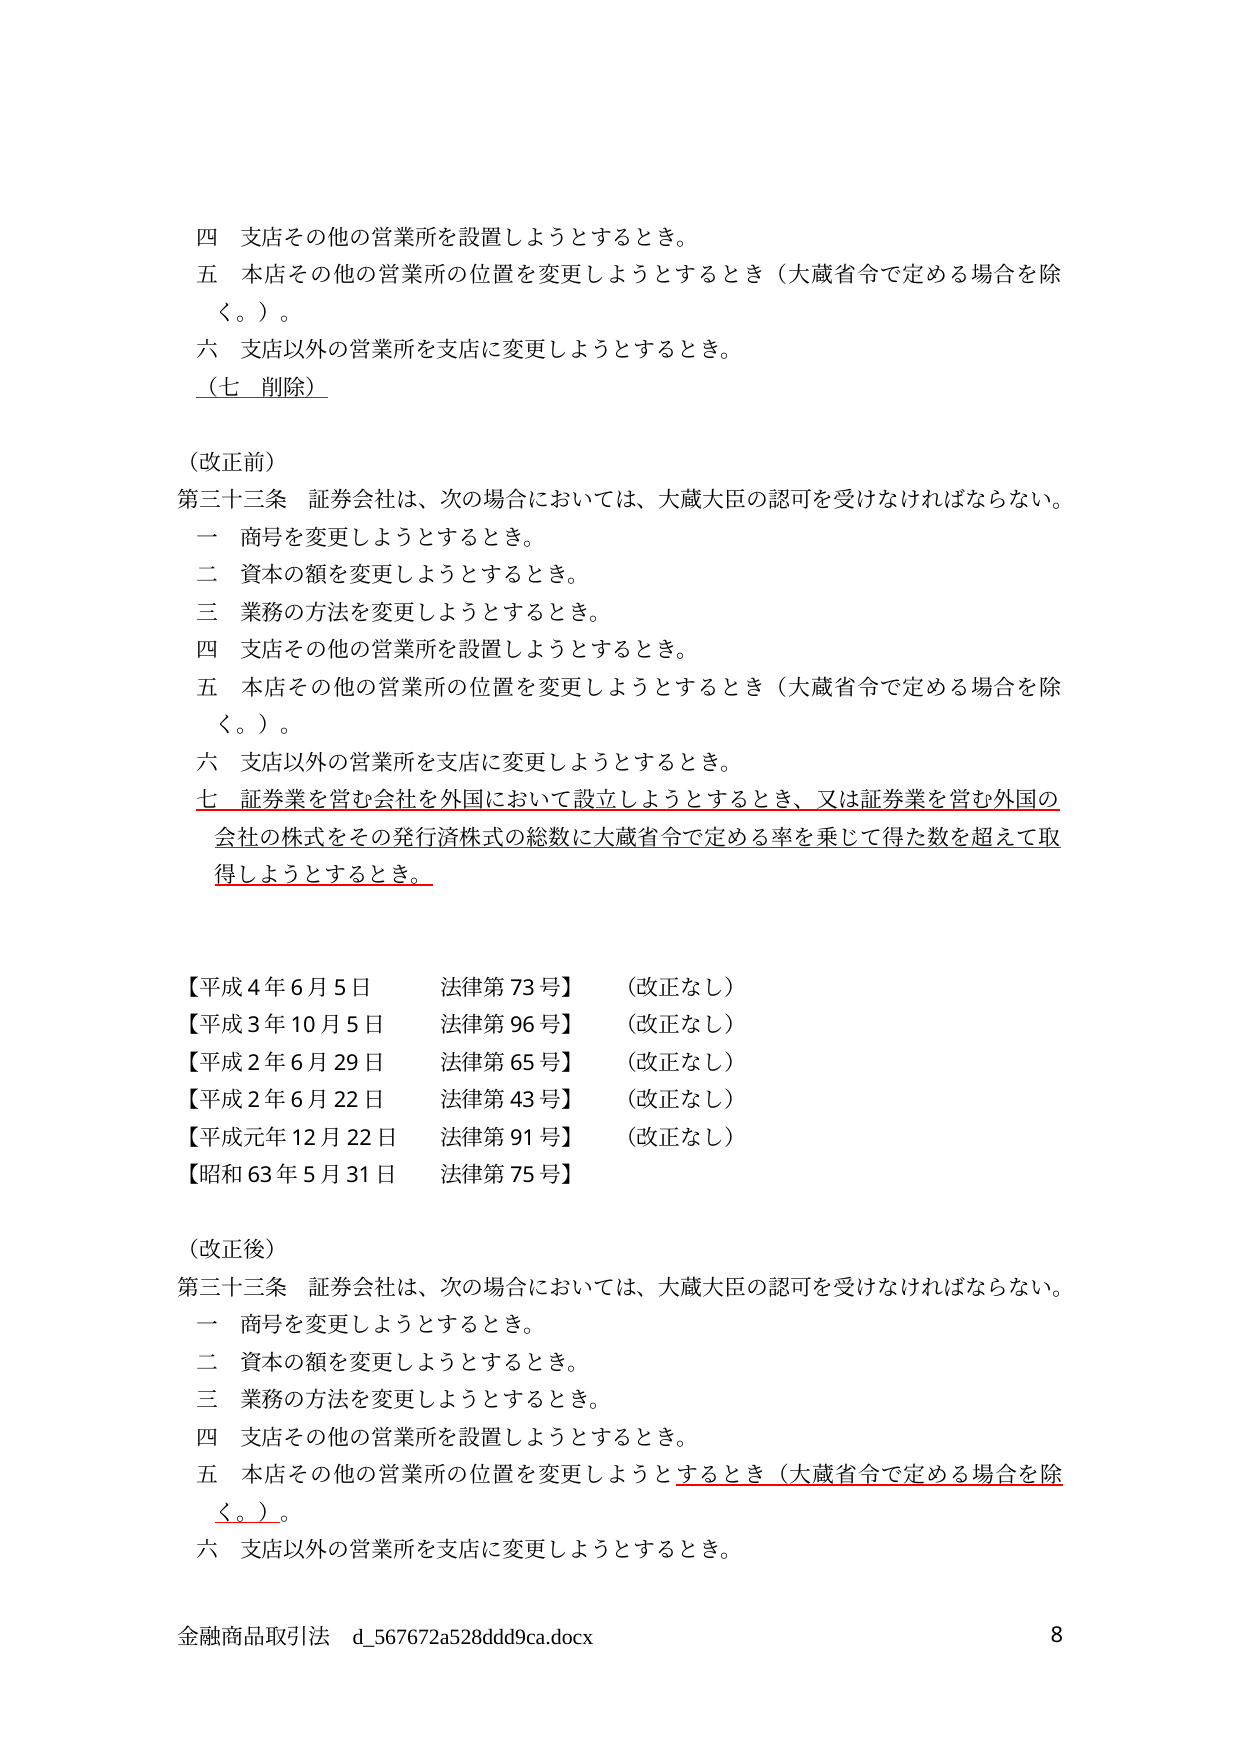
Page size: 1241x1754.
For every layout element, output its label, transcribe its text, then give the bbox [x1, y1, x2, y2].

text 【平成3年10月5日 法律第96号】 （改正なし） [177, 1004, 1063, 1042]
text 五 本店その他の営業所の位置を変更しようとするとき（大蔵省令で定める場合を除く。）。 [196, 254, 1063, 329]
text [177, 479, 1063, 517]
text 【平成2年6月22日 法律第43号】 （改正なし） [177, 1079, 1063, 1117]
text （改正後） [177, 1229, 1063, 1267]
text 四 支店その他の営業所を設置しようとするとき。 [196, 1417, 1063, 1454]
text 二 資本の額を変更しようとするとき。 [196, 554, 1063, 592]
text 一 商号を変更しようとするとき。 [196, 517, 1063, 554]
text （改正前） [177, 442, 1063, 479]
text 六 支店以外の営業所を支店に変更しようとするとき。 [196, 742, 1063, 779]
text （七 削除） [196, 367, 1063, 404]
text 二 資本の額を変更しようとするとき。 [196, 1342, 1063, 1379]
text 【昭和63年5月31日 法律第75号】 [177, 1154, 1063, 1192]
text 五 本店その他の営業所の位置を変更しようとするとき（大蔵省令で定める場合を除く。）。 [196, 1454, 1063, 1529]
text 一 商号を変更しようとするとき。 [196, 1304, 1063, 1342]
text 【平成2年6月29日 法律第65号】 （改正なし） [177, 1042, 1063, 1079]
text 四 支店その他の営業所を設置しようとするとき。 [196, 629, 1063, 667]
text 【平成4年6月5日 法律第73号】 （改正なし） [177, 967, 1063, 1004]
text 五 本店その他の営業所の位置を変更しようとするとき（大蔵省令で定める場合を除く。）。 [196, 667, 1063, 742]
text 三 業務の方法を変更しようとするとき。 [196, 592, 1063, 629]
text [177, 1267, 1063, 1304]
text 六 支店以外の営業所を支店に変更しようとするとき。 [196, 1529, 1063, 1567]
text 三 業務の方法を変更しようとするとき。 [196, 1379, 1063, 1417]
text 七 証券業を営む会社を外国において設立しようとするとき、又は証券業を営む外国の会社の株式をその発行済株式の総数に大蔵省令で定める率を乗じて得た数を超えて取得しようとするとき。 [196, 779, 1063, 892]
text 【平成元年12月22日 法律第91号】 （改正なし） [177, 1117, 1063, 1154]
text 六 支店以外の営業所を支店に変更しようとするとき。 [196, 329, 1063, 367]
text 四 支店その他の営業所を設置しようとするとき。 [196, 217, 1063, 254]
